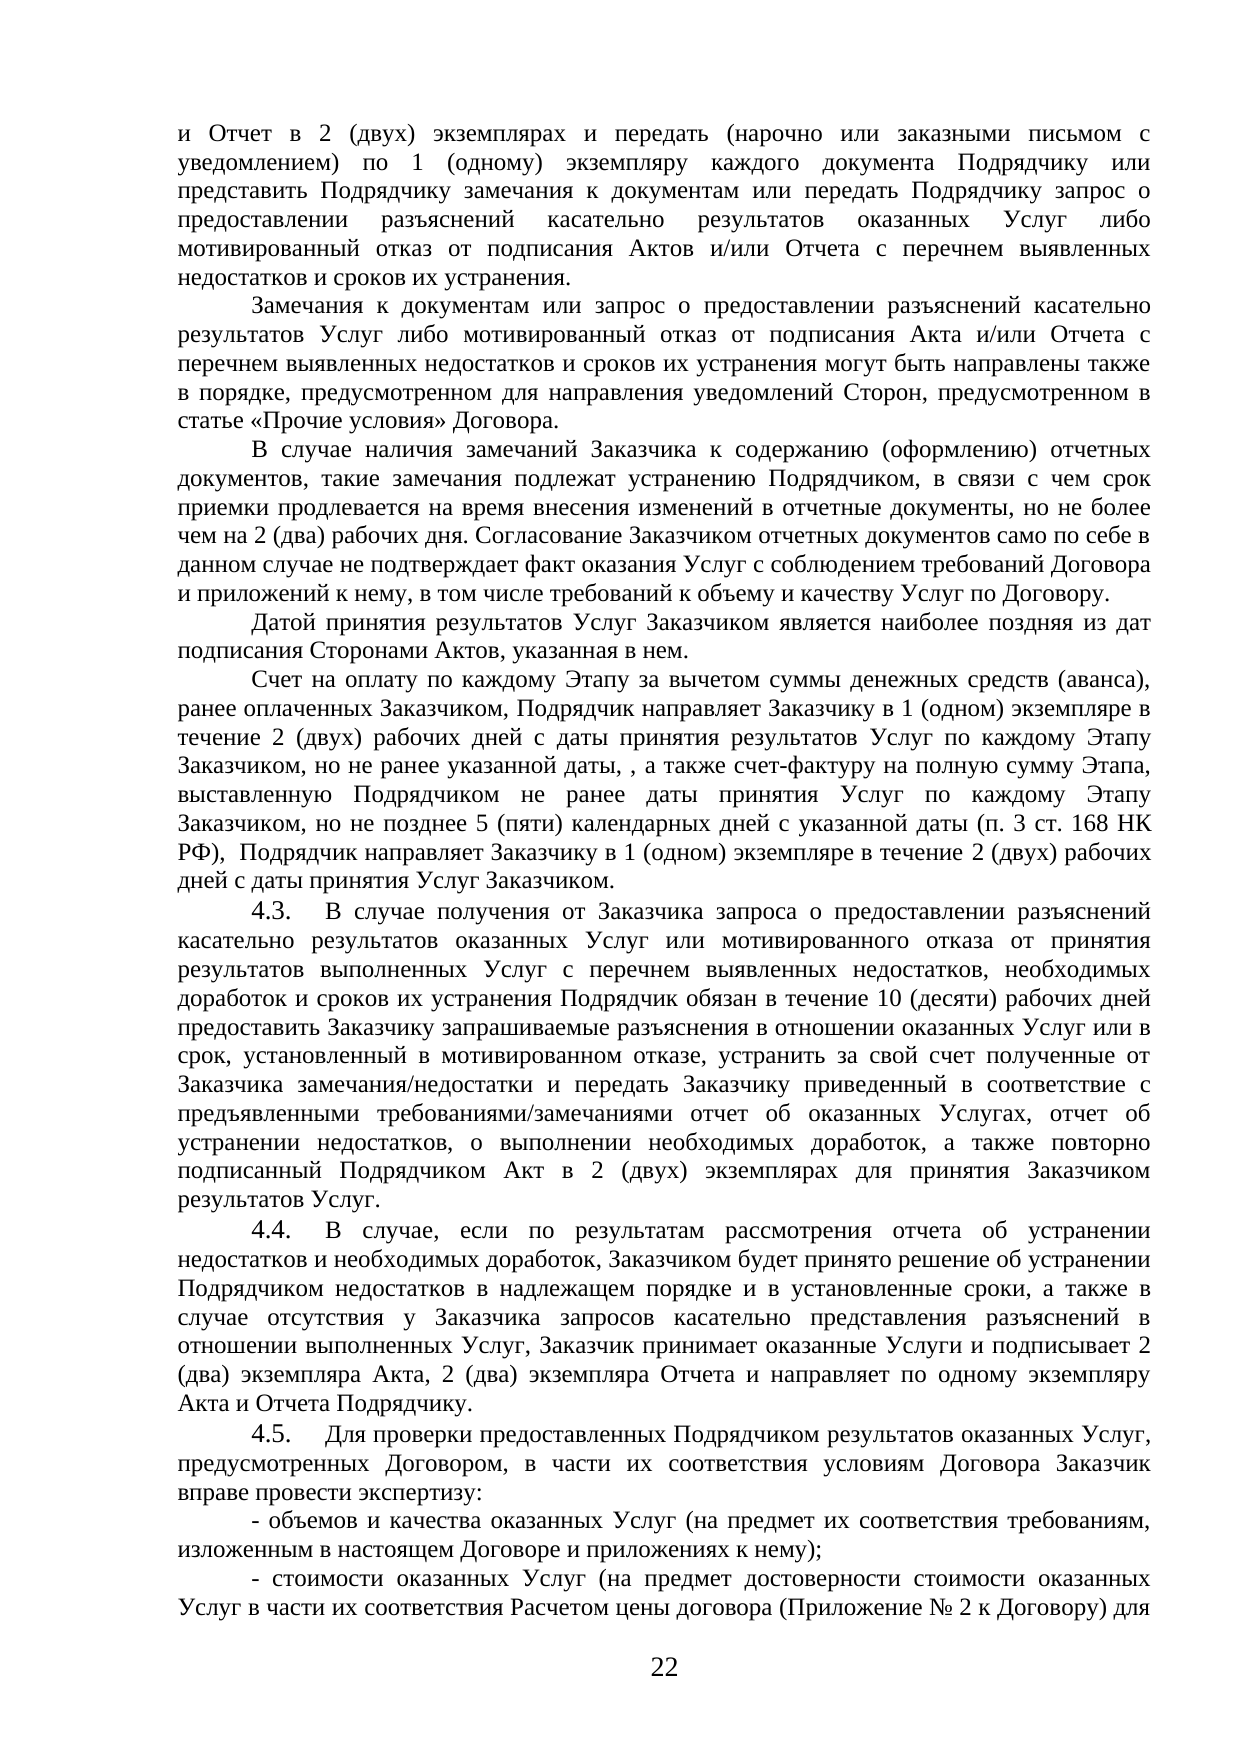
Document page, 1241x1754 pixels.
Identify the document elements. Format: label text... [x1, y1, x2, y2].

text Замечания к документам или запрос о предоставлении разъяснений касательно результатов Услуг либо мотивированный отказ от подписания Акта и/или Отчета с перечнем выявленных недостатков и сроков их устранения могут быть направлены также в порядке, предусмотренном для направления уведомлений Сторон, предусмотренном в статье «Прочие условия» Договора. [177, 291, 1152, 434]
text Датой принятия результатов Услуг Заказчиком является наиболее поздняя из дат подписания Сторонами Актов, указанная в нем. [177, 607, 1152, 664]
list Для проверки предоставленных Подрядчиком результатов оказанных Услуг, предусмотренных Договором, в части их соответствия условиям Договора Заказчик вправе провести экспертизу: [177, 1417, 1152, 1505]
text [177, 1563, 1152, 1620]
list В случае получения от Заказчика запроса о предоставлении разъяснений касательно результатов оказанных Услуг или мотивированного отказа от принятия результатов выполненных Услуг с перечнем выявленных недостатков, необходимых доработок и сроков их устранения Подрядчик обязан в течение 10 (десяти) рабочих дней предоставить Заказчику запрашиваемые разъяснения в отношении оказанных Услуг или в срок, установленный в мотивированном отказе, устранить за свой счет полученные от Заказчика замечания/недостатки и передать Заказчику приведенный в соответствие с предъявленными требованиями/замечаниями отчет об оказанных Услугах, отчет об устранении недостатков, о выполнении необходимых доработок, а также повторно подписанный Подрядчиком Акт в 2 (двух) экземплярах для принятия Заказчиком результатов Услуг. [177, 894, 1152, 1213]
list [177, 118, 1152, 291]
text - объемов и качества оказанных Услуг (на предмет их соответствия требованиям, изложенным в настоящем Договоре и приложениях к нему); [177, 1505, 1152, 1563]
text Счет на оплату по каждому Этапу за вычетом суммы денежных средств (аванса), ранее оплаченных Заказчиком, Подрядчик направляет Заказчику в 1 (одном) экземпляре в течение 2 (двух) рабочих дней с даты принятия результатов Услуг по каждому Этапу Заказчиком, но не ранее указанной даты, , а также счет-фактуру на полную сумму Этапа, выставленную Подрядчиком не ранее даты принятия Услуг по каждому Этапу Заказчиком, но не позднее 5 (пяти) календарных дней с указанной даты (п. 3 ст. 168 НК РФ), Подрядчик направляет Заказчику в 1 (одном) экземпляре в течение 2 (двух) рабочих дней с даты принятия Услуг Заказчиком. [177, 664, 1152, 894]
list В случае, если по результатам рассмотрения отчета об устранении недостатков и необходимых доработок, Заказчиком будет принято решение об устранении Подрядчиком недостатков в надлежащем порядке и в установленные сроки, а также в случае отсутствия у Заказчика запросов касательно представления разъяснений в отношении выполненных Услуг, Заказчик принимает оказанные Услуги и подписывает 2 (два) экземпляра Акта, 2 (два) экземпляра Отчета и направляет по одному экземпляру Акта и Отчета Подрядчику. [177, 1213, 1152, 1417]
text В случае наличия замечаний Заказчика к содержанию (оформлению) отчетных документов, такие замечания подлежат устранению Подрядчиком, в связи с чем срок приемки продлевается на время внесения изменений в отчетные документы, но не более чем на 2 (два) рабочих дня. Согласование Заказчиком отчетных документов само по себе в данном случае не подтверждает факт оказания Услуг с соблюдением требований Договора и приложений к нему, в том числе требований к объему и качеству Услуг по Договору. [177, 434, 1152, 607]
